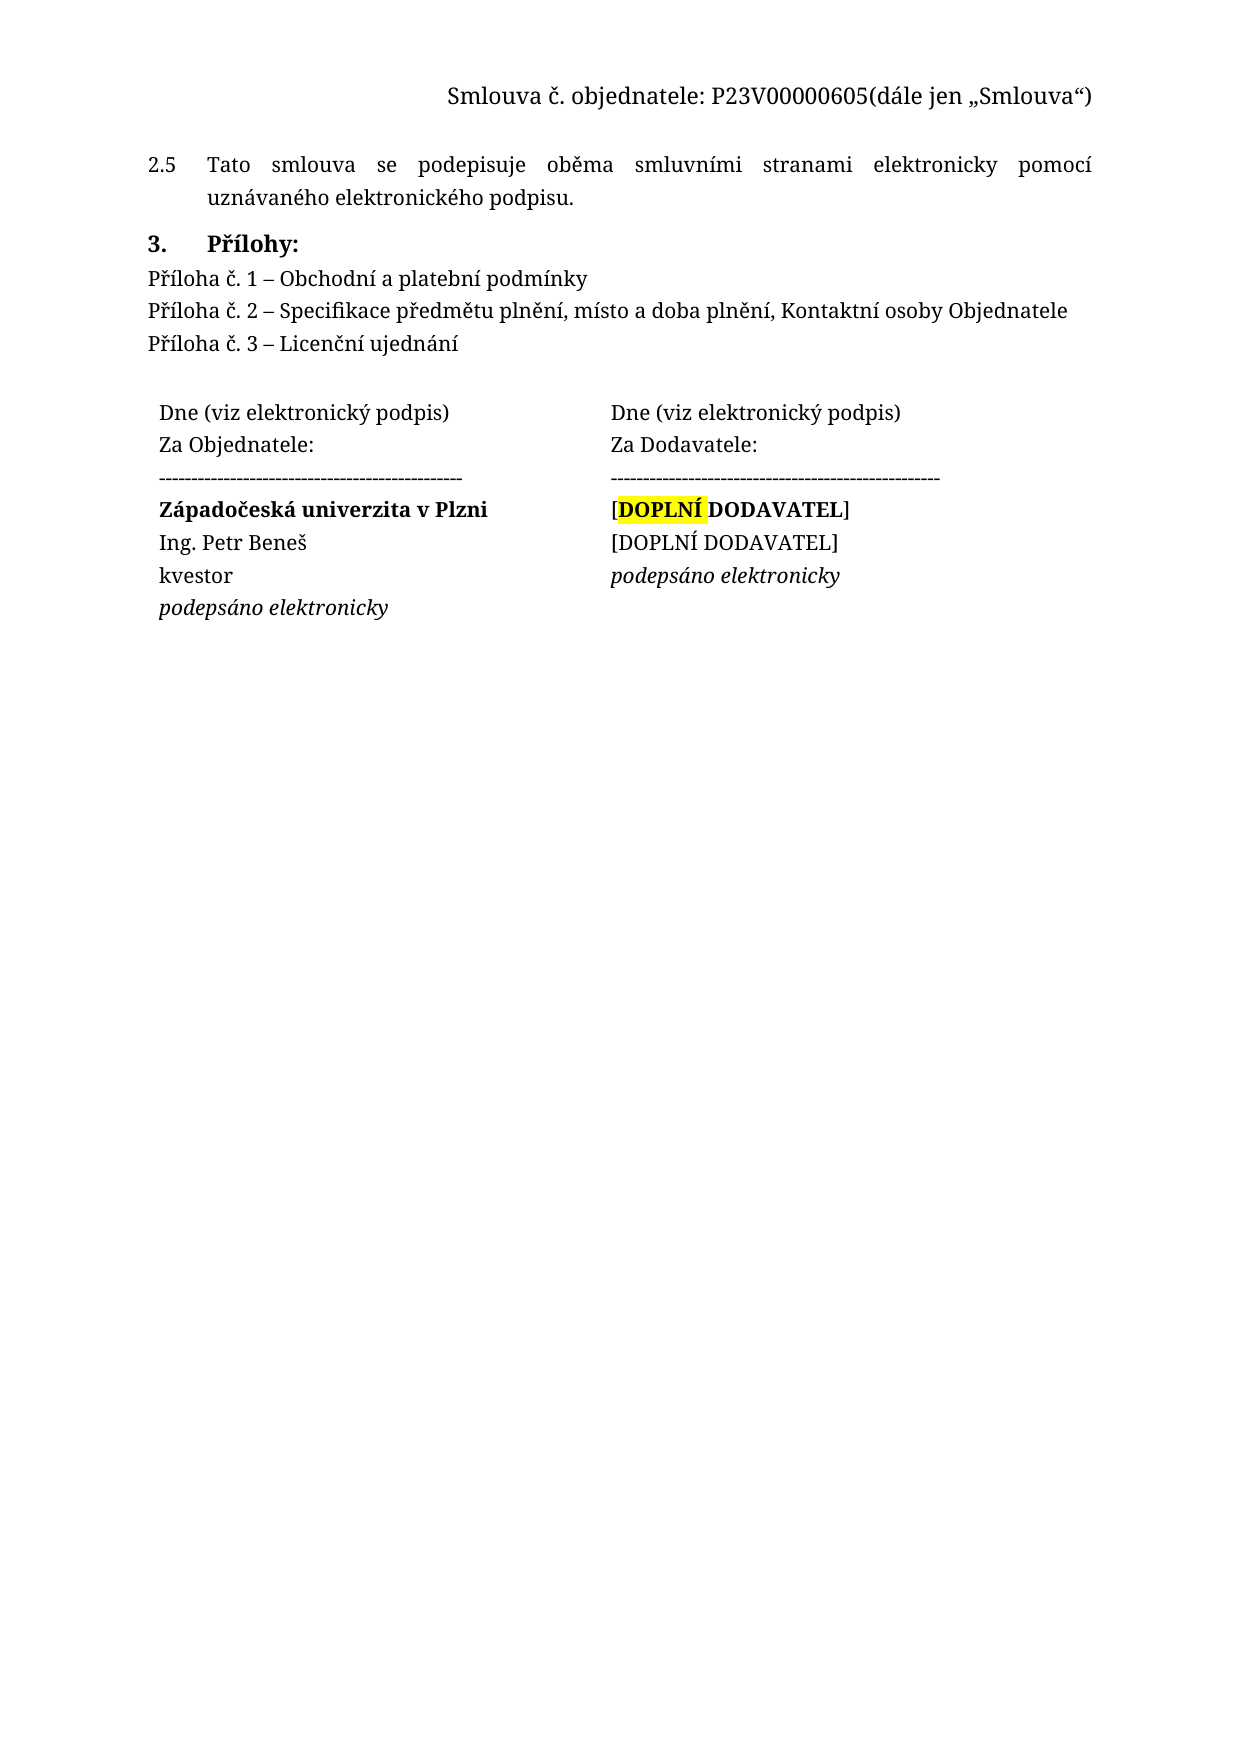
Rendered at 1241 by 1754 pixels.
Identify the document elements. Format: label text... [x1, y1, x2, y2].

text Příloha č. 2 – Specifikace předmětu plnění, místo a doba plnění, Kontaktní osoby Objednatele [148, 297, 1092, 325]
text Příloha č. 1 – Obchodní a platební podmínky [148, 264, 1092, 292]
table_header Dne (viz elektronický podpis) Za Objednatele: ----------------------------------------------- Západočeská univerzita v Plzni Ing. Petr Beneš kvestor podepsáno elektronicky [148, 398, 599, 626]
table_header Dne (viz elektronický podpis) Za Dodavatele: --------------------------------------------------- [DOPLNÍ DODAVATEL] [DOPLNÍ DODAVATEL] podepsáno elektronicky [599, 398, 1051, 626]
list Přílohy: [148, 228, 1092, 259]
text Příloha č. 3 – Licenční ujednání [148, 329, 1092, 358]
list Tato smlouva se podepisuje oběma smluvními stranami elektronicky pomocí uznávaného elektronického podpisu. [148, 150, 1092, 211]
